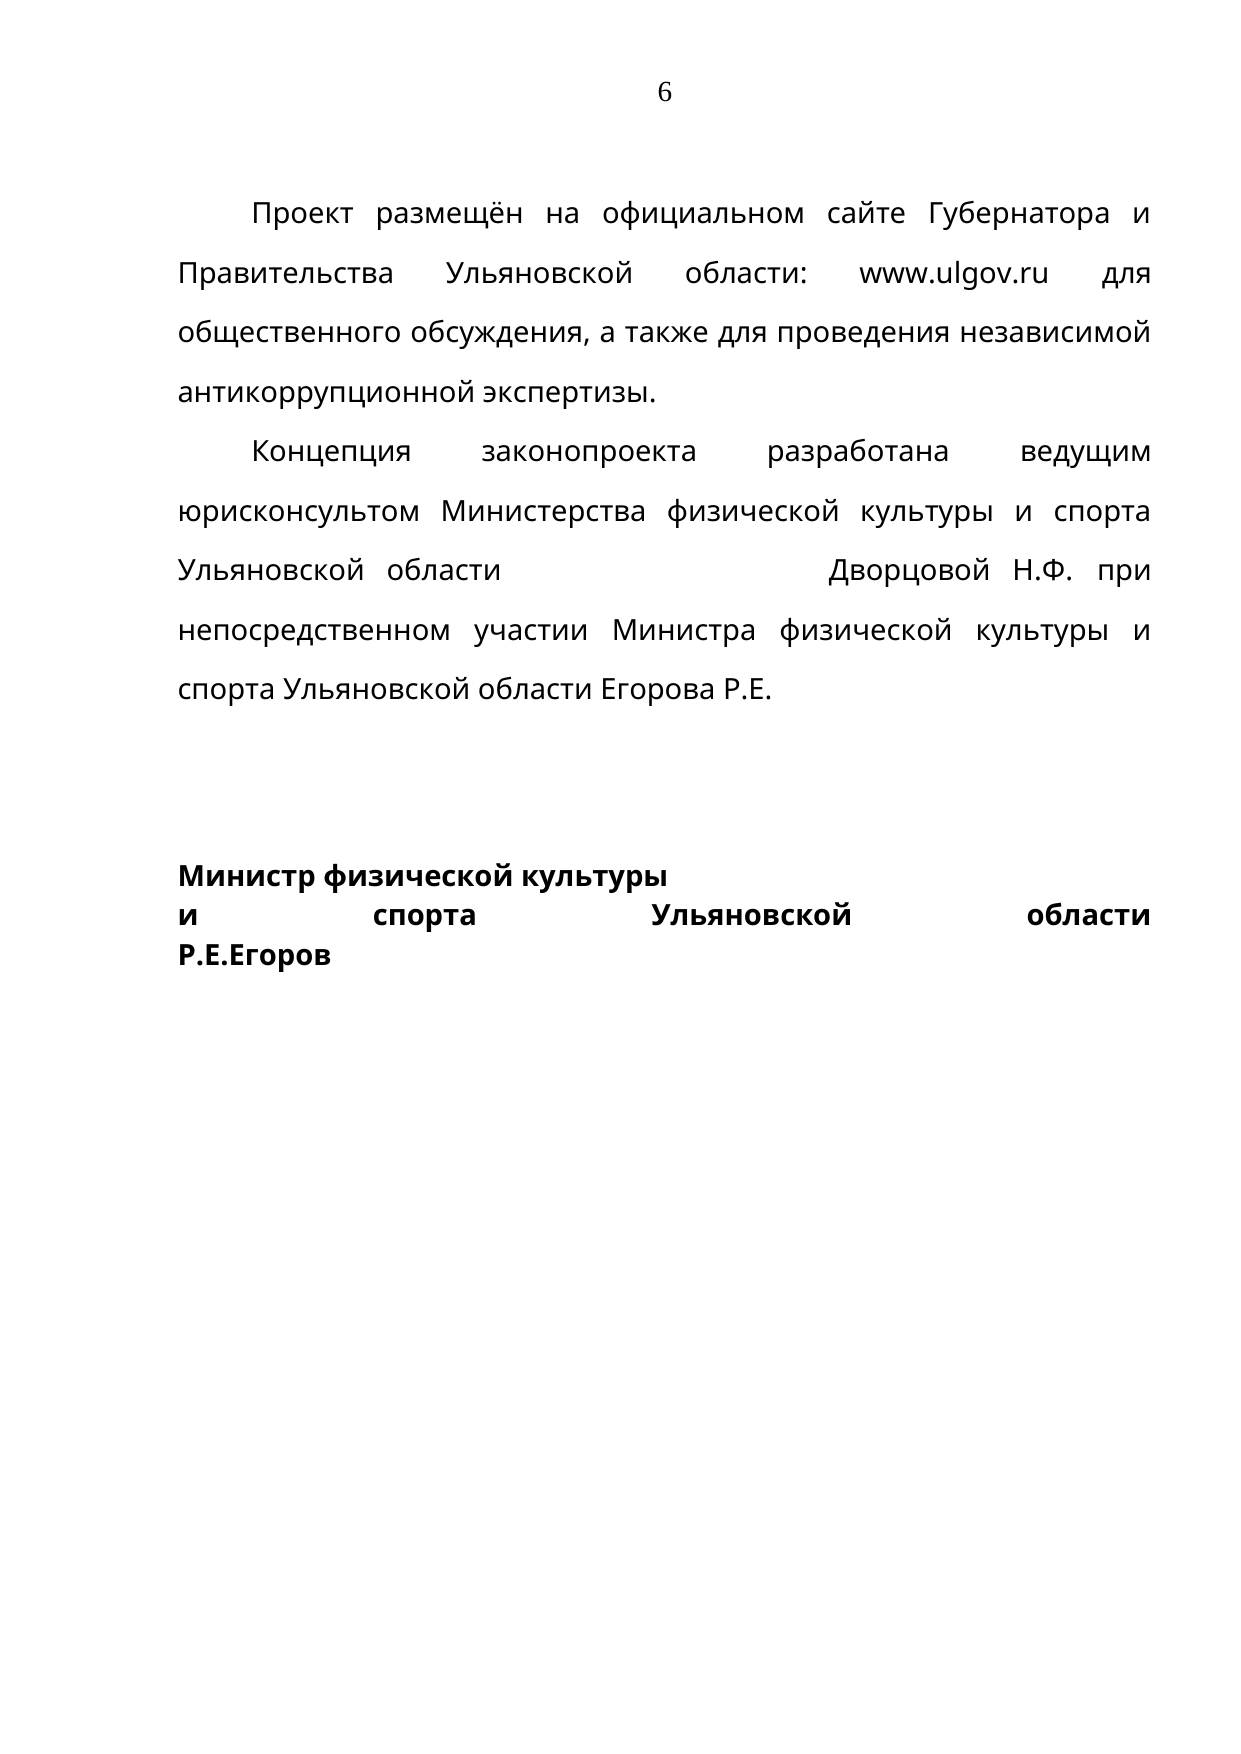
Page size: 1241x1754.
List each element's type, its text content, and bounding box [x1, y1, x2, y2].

text и спорта Ульяновской области Р.Е.Егоров [177, 895, 1152, 974]
text Министр физической культуры [177, 855, 1152, 895]
text Проект размещён на официальном сайте Губернатора и Правительства Ульяновской области: www.ulgov.ru для общественного обсуждения, а также для проведения независимой антикоррупционной экспертизы. [177, 192, 1152, 411]
text Концепция законопроекта разработана ведущим юрисконсультом Министерства физической культуры и спорта Ульяновской области Дворцовой Н.Ф. при непосредственном участии Министра физической культуры и спорта Ульяновской области Егорова Р.Е. [177, 430, 1152, 708]
